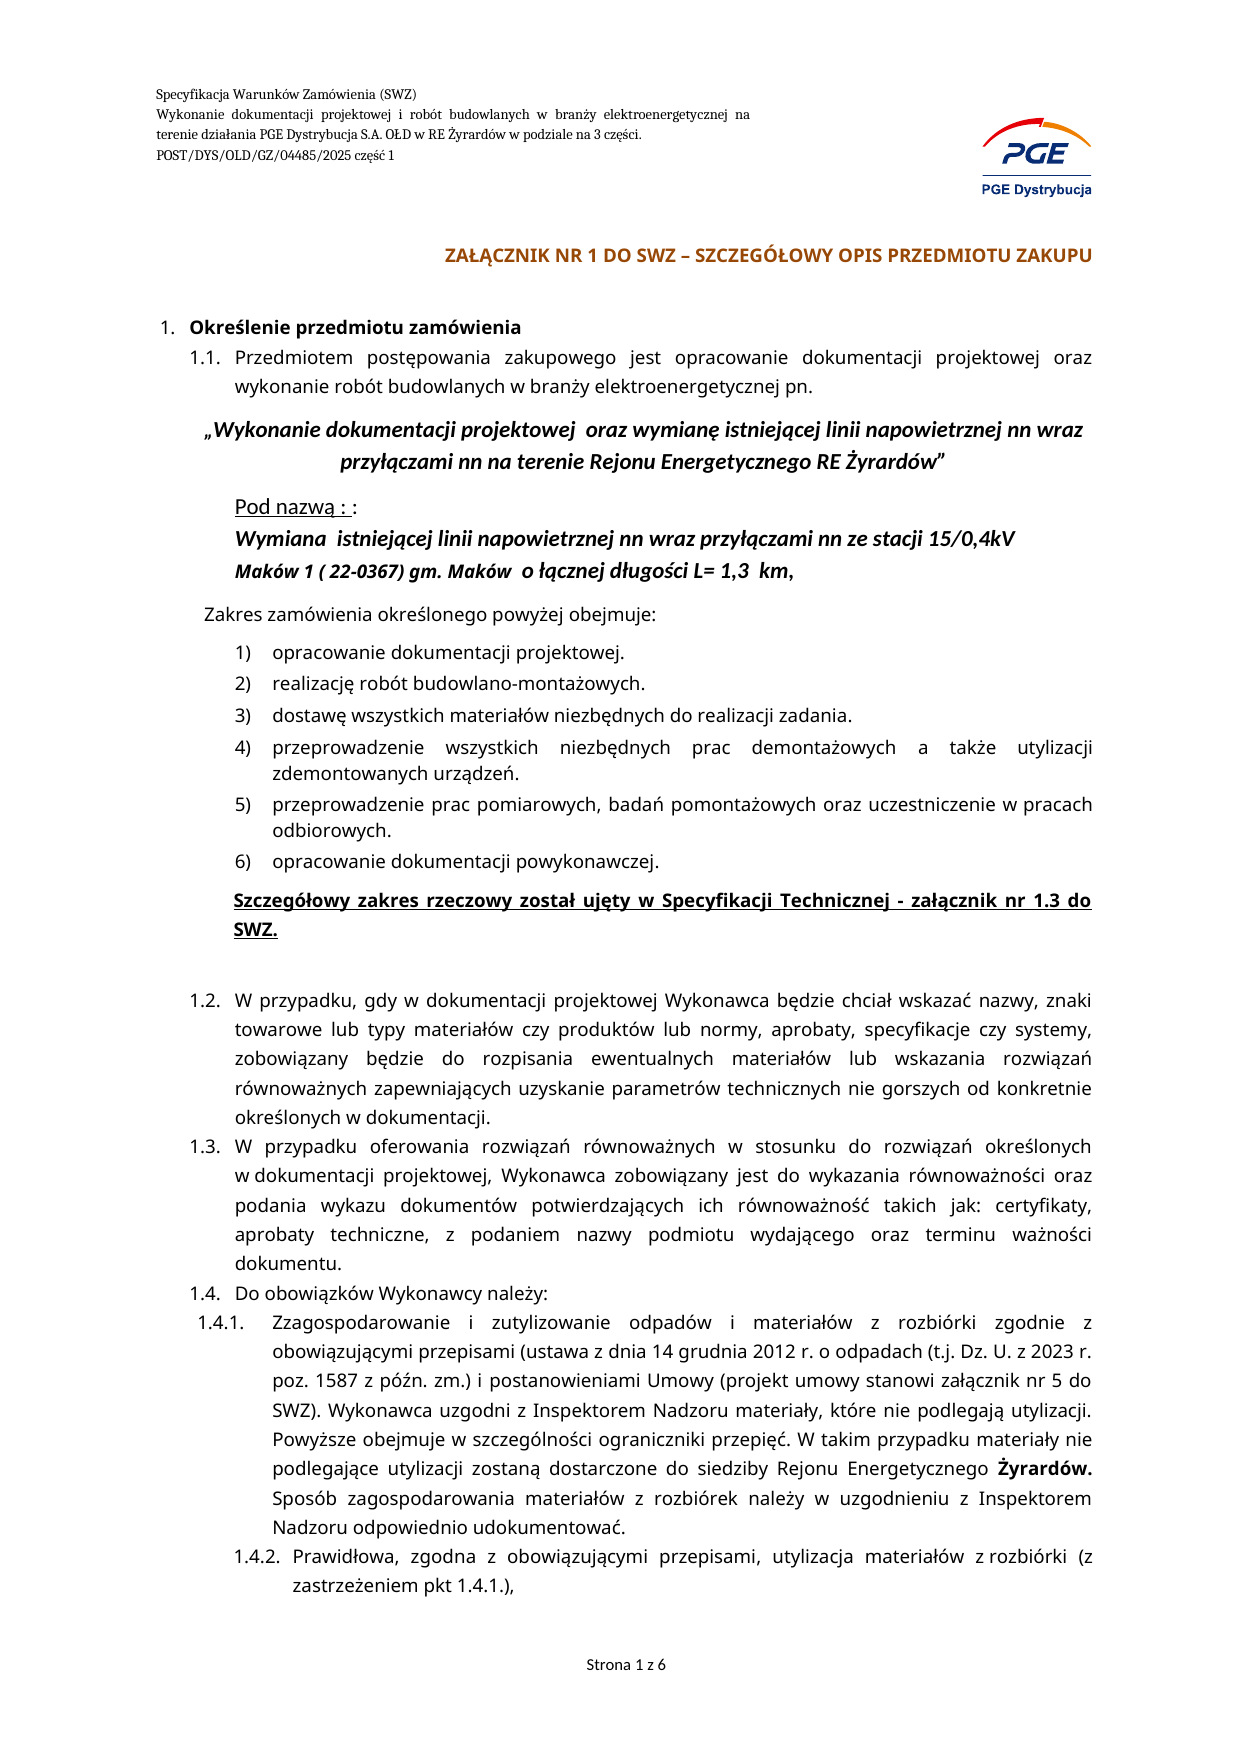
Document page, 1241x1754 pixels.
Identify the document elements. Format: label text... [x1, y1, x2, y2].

text opracowanie dokumentacji powykonawczej. [234, 849, 1093, 874]
list Określenie przedmiotu zamówienia [159, 315, 1093, 340]
text Szczegółowy zakres rzeczowy został ujęty w Specyfikacji Technicznej - załącznik nr 1.3 do SWZ. [233, 887, 1093, 942]
text przeprowadzenie wszystkich niezbędnych prac demontażowych a także utylizacji zdemontowanych urządzeń. [234, 734, 1093, 785]
list Zzagospodarowanie i zutylizowanie odpadów i materiałów z rozbiórki zgodnie z obowiązującymi przepisami (ustawa z dnia 14 grudnia 2012 r. o odpadach (t.j. Dz. U. z 2023 r. poz. 1587 z późn. zm.) i postanowieniami Umowy (projekt umowy stanowi załącznik nr 5 do SWZ). Wykonawca uzgodni z Inspektorem Nadzoru materiały, które nie podlegają utylizacji. Powyższe obejmuje w szczególności ograniczniki przepięć. W takim przypadku materiały nie podlegające utylizacji zostaną dostarczone do siedziby Rejonu Energetycznego Żyrardów. Sposób zagospodarowania materiałów z rozbiórek należy w uzgodnieniu z Inspektorem Nadzoru odpowiednio udokumentować. [197, 1309, 1093, 1539]
text „Wykonanie dokumentacji projektowej oraz wymianę istniejącej linii napowietrznej nn wraz przyłączami nn na terenie Rejonu Energetycznego RE Żyrardów” [197, 415, 1093, 475]
list Prawidłowa, zgodna z obowiązującymi przepisami, utylizacja materiałów z rozbiórki (z zastrzeżeniem pkt 1.4.1.), [233, 1543, 1093, 1598]
list Wymiana istniejącej linii napowietrznej nn wraz przyłączami nn ze stacji 15/0,4kV [234, 524, 1093, 552]
list Do obowiązków Wykonawcy należy: [189, 1280, 1093, 1305]
list Przedmiotem postępowania zakupowego jest opracowanie dokumentacji projektowej oraz wykonanie robót budowlanych w branży elektroenergetycznej pn. [189, 344, 1093, 399]
list Pod nazwą : : [234, 492, 1093, 520]
text dostawę wszystkich materiałów niezbędnych do realizacji zadania. [234, 702, 1093, 728]
list Maków 1 ( 22-0367) gm. Maków o łącznej długości L= 1,3 km, [234, 556, 1093, 584]
text opracowanie dokumentacji projektowej. [234, 639, 1093, 664]
text realizację robót budowlano-montażowych. [234, 671, 1093, 696]
text przeprowadzenie prac pomiarowych, badań pomontażowych oraz uczestniczenie w pracach odbiorowych. [234, 792, 1093, 843]
list W przypadku oferowania rozwiązań równoważnych w stosunku do rozwiązań określonych w dokumentacji projektowej, Wykonawca zobowiązany jest do wykazania równoważności oraz podania wykazu dokumentów potwierdzających ich równoważność takich jak: certyfikaty, aprobaty techniczne, z podaniem nazwy podmiotu wydającego oraz terminu ważności dokumentu. [189, 1133, 1093, 1276]
text Zakres zamówienia określonego powyżej obejmuje: [159, 601, 1093, 626]
list W przypadku, gdy w dokumentacji projektowej Wykonawca będzie chciał wskazać nazwy, znaki towarowe lub typy materiałów czy produktów lub normy, aprobaty, specyfikacje czy systemy, zobowiązany będzie do rozpisania ewentualnych materiałów lub wskazania rozwiązań równoważnych zapewniających uzyskanie parametrów technicznych nie gorszych od konkretnie określonych w dokumentacji. [189, 987, 1093, 1130]
text ZAŁĄCZNIK NR 1 DO SWZ – SZCZEGÓŁOWY OPIS PRZEDMIOTU ZAKUPU [159, 242, 1093, 268]
